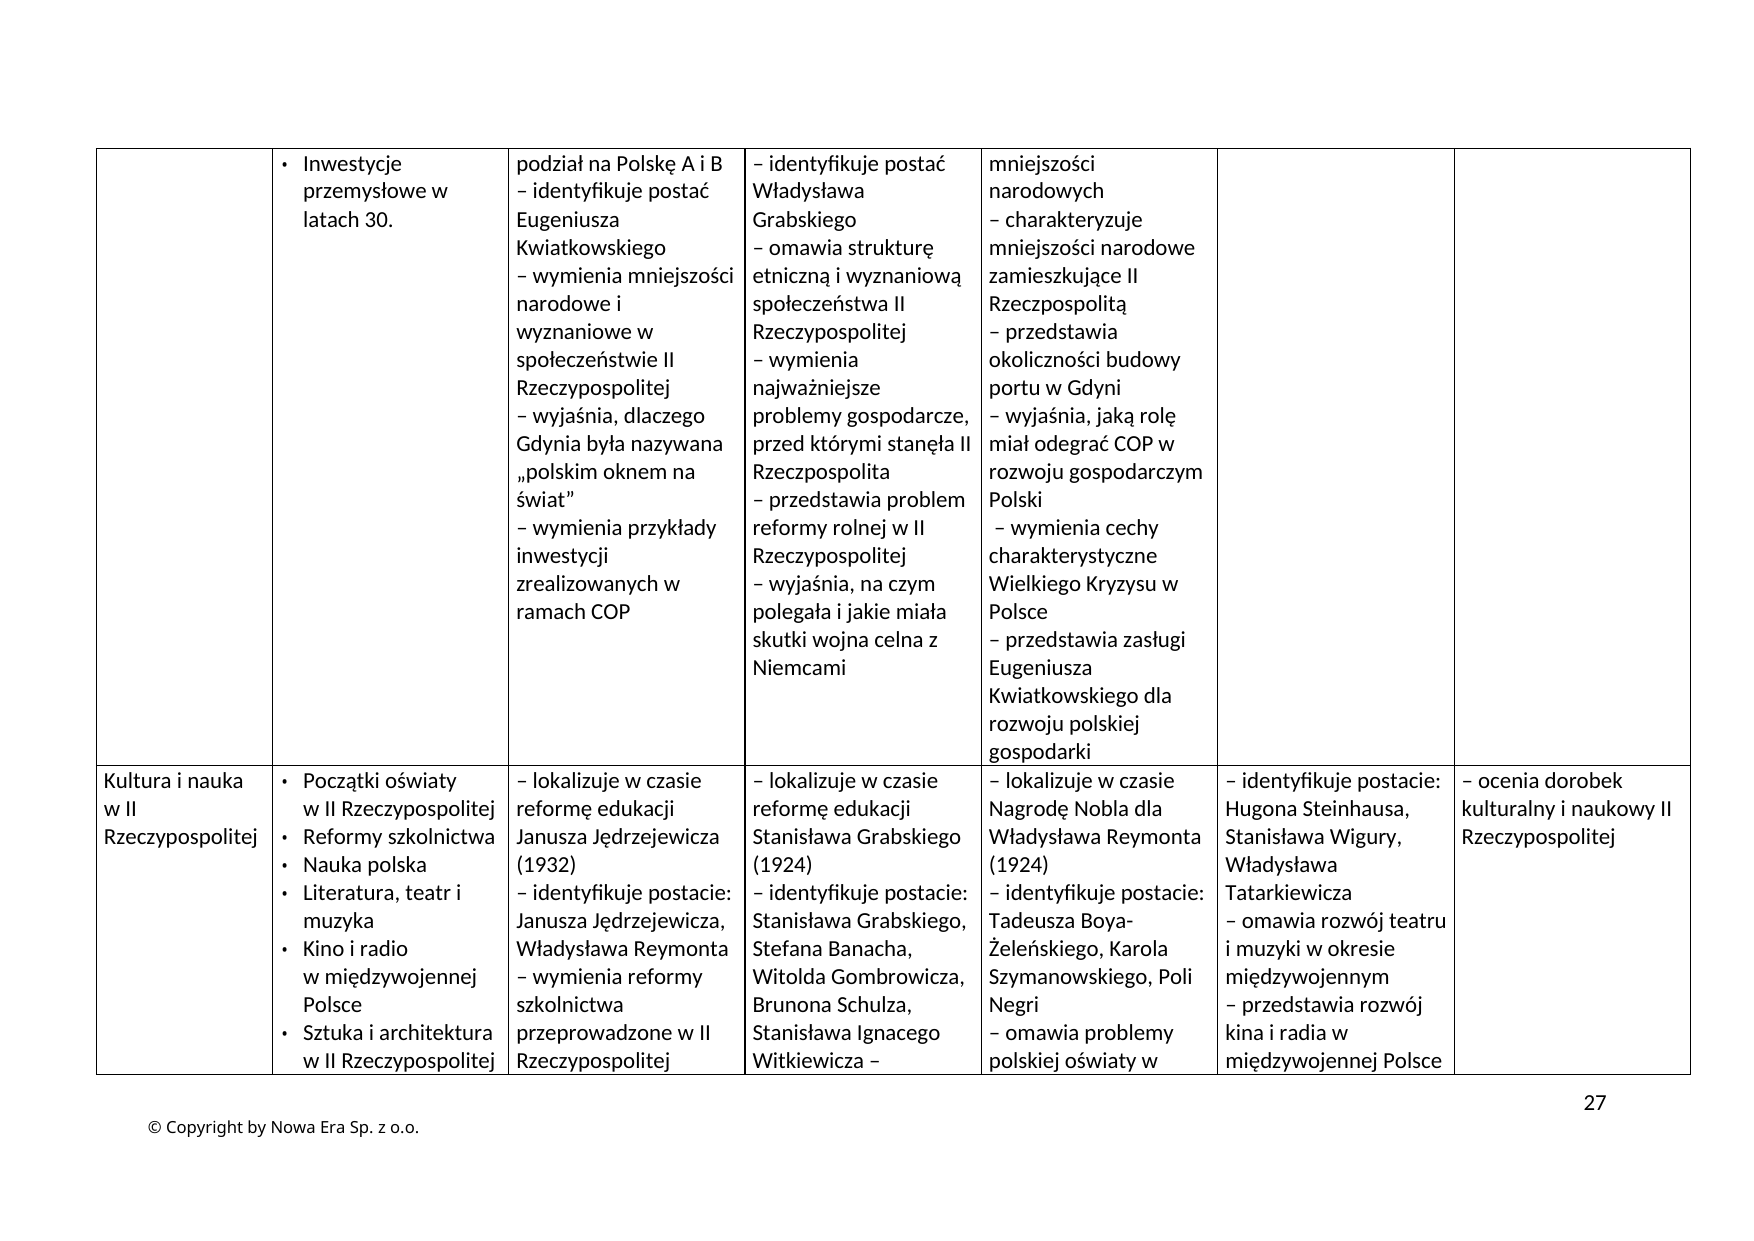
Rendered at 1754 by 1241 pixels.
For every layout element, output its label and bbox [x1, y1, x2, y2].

table_cell [509, 149, 744, 765]
table_cell [982, 766, 1217, 1074]
table_cell [746, 766, 981, 1074]
table_cell [509, 766, 744, 1074]
table_cell [746, 149, 981, 765]
table_cell [273, 766, 508, 1074]
table_cell [1218, 766, 1454, 1074]
table_cell [97, 766, 272, 1074]
table_cell [97, 149, 272, 765]
table_cell [1455, 149, 1690, 765]
table_cell [1455, 766, 1690, 1074]
table_cell [982, 149, 1217, 765]
table_cell [273, 149, 508, 765]
table_cell [1218, 149, 1454, 765]
